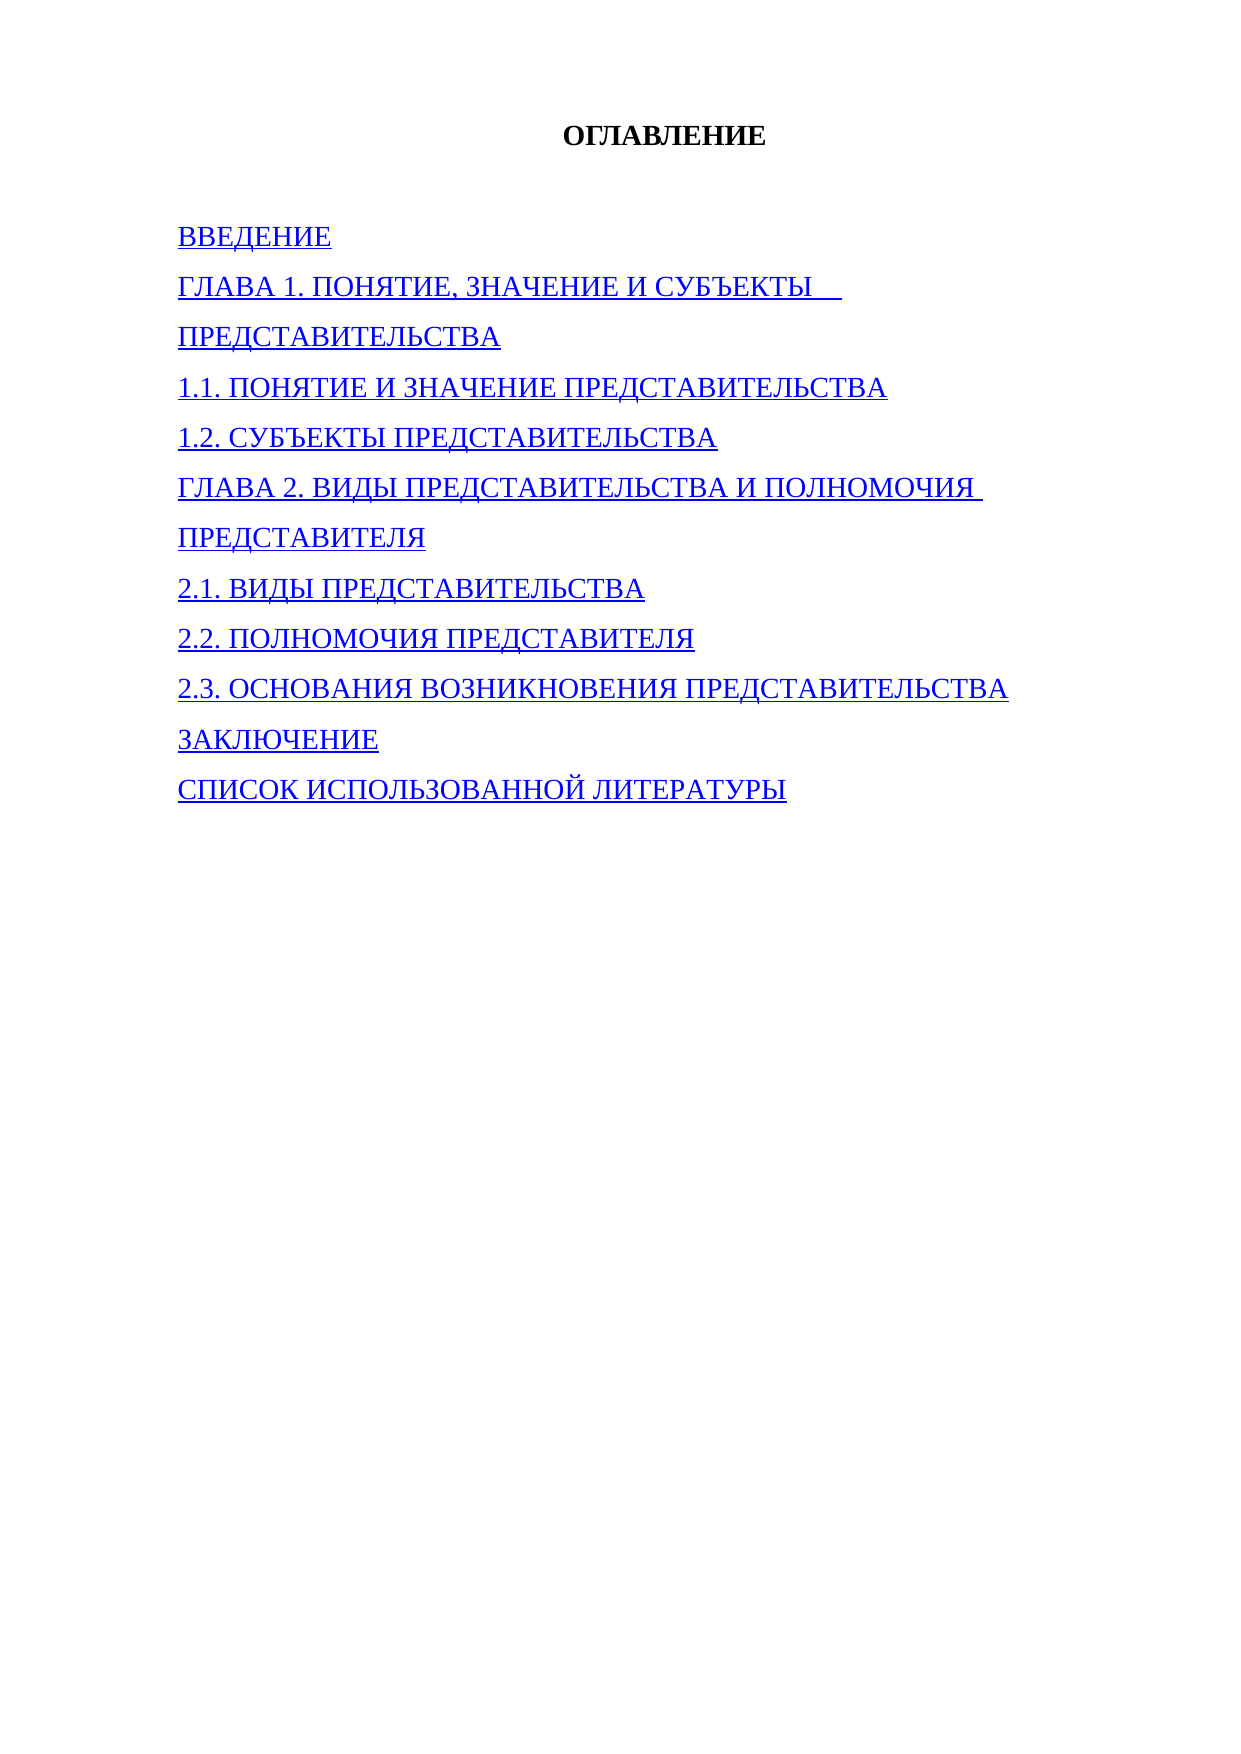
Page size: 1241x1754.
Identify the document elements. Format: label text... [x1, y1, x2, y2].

subtitle Оглавление [177, 118, 1152, 152]
text Введение 2 [177, 219, 1152, 252]
text Глава 2. Виды представительства и полномочия представителя 13 [177, 470, 1152, 554]
text 2.2. Полномочия представителя 19 [177, 621, 1152, 655]
text Глава 1. Понятие, значение и субъекты представительства 5 [177, 269, 1152, 353]
text 1.2. Субъекты представительства 9 [177, 420, 1152, 453]
text 1.1. Понятие и значение представительства 5 [177, 370, 1152, 403]
text 2.1. Виды представительства 13 [177, 571, 1152, 604]
text Список использованной литературы 28 [177, 772, 1152, 806]
text Заключение 26 [177, 722, 1152, 755]
text 2.3. Основания возникновения представительства 22 [177, 672, 1152, 705]
